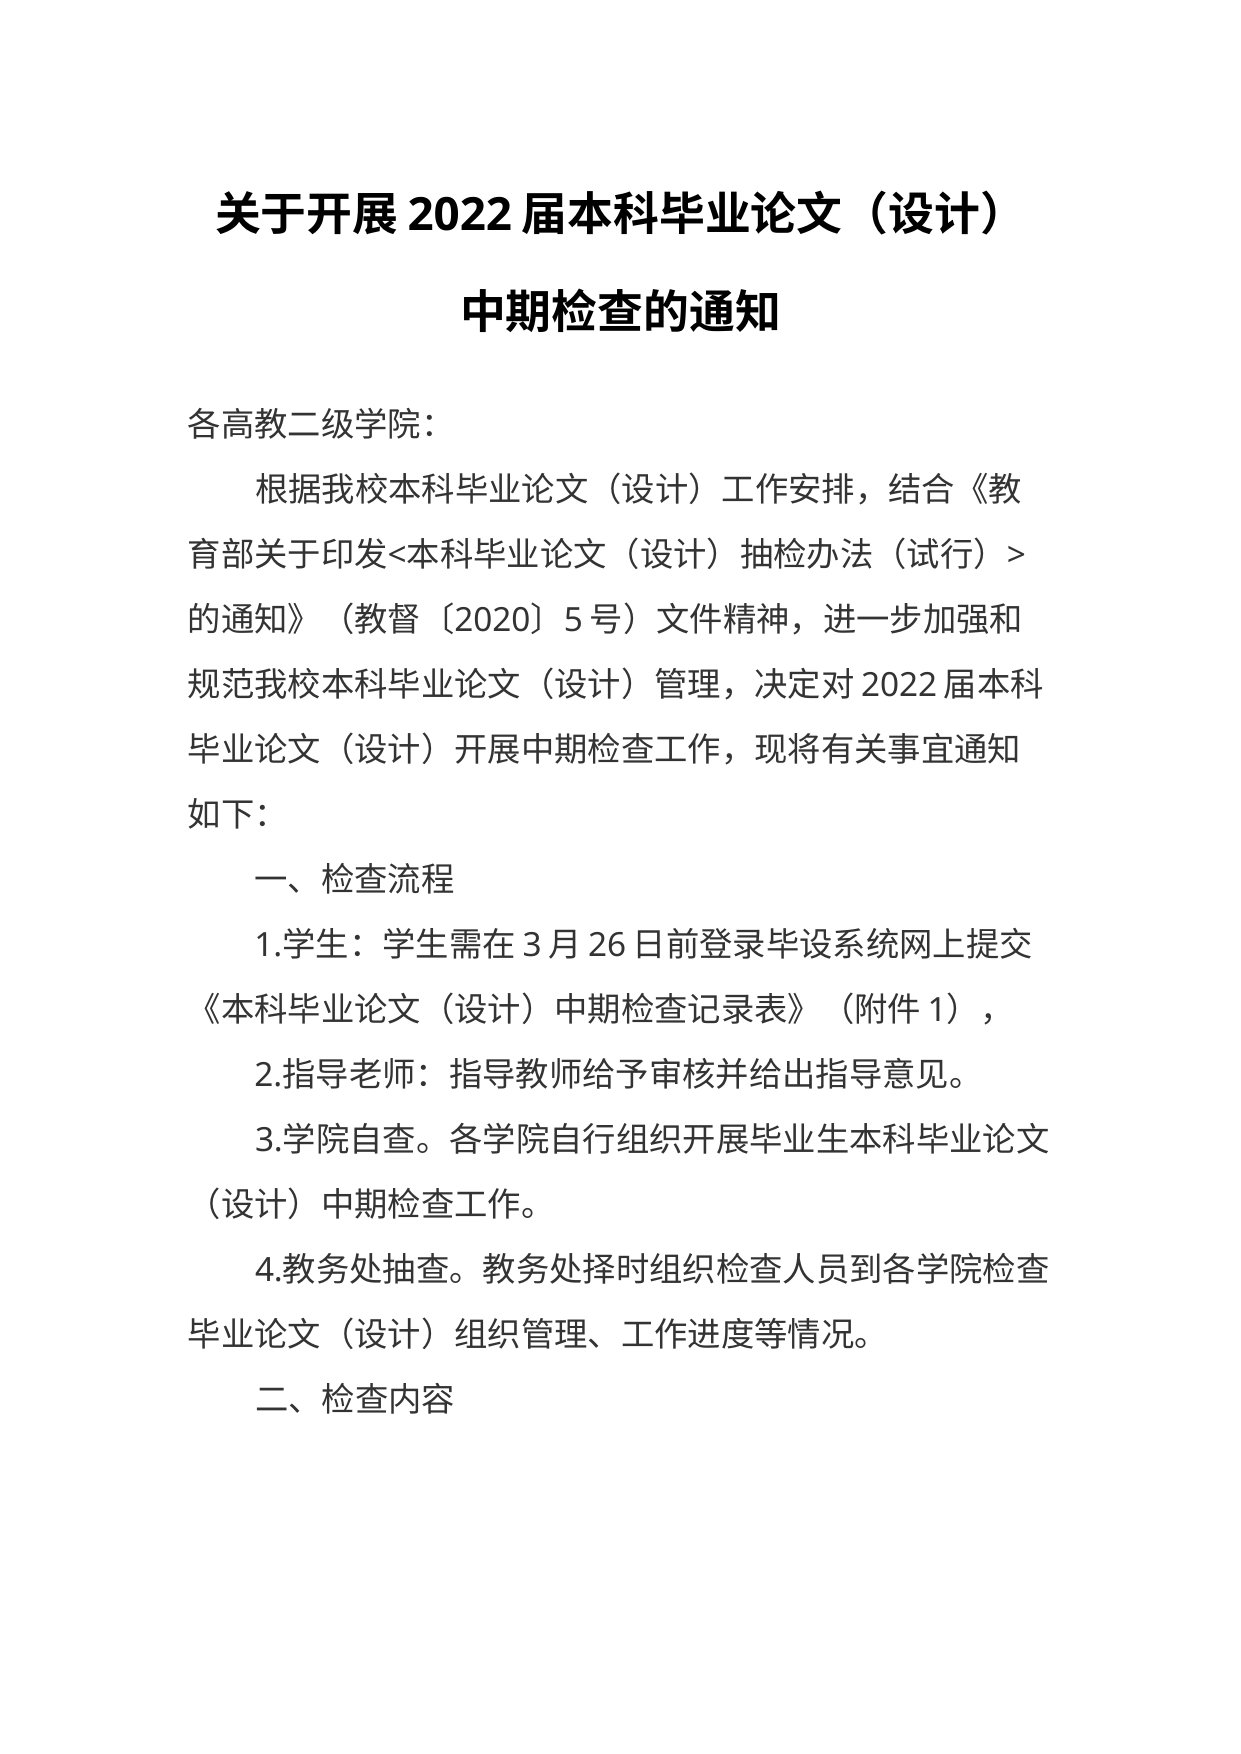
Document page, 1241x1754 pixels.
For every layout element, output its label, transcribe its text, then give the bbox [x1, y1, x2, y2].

text 二、检查内容 [187, 1364, 1053, 1429]
text 4.教务处抽查。教务处择时组织检查人员到各学院检查毕业论文（设计）组织管理、工作进度等情况。 [187, 1234, 1053, 1364]
text 1.学生：学生需在3月26日前登录毕设系统网上提交《本科毕业论文（设计）中期检查记录表》（附件1）， [187, 909, 1053, 1039]
text 中期检查的通知 [187, 259, 1053, 357]
text 各高教二级学院： [187, 389, 1053, 454]
text 2.指导老师：指导教师给予审核并给出指导意见。 [187, 1039, 1053, 1104]
text 一、检查流程 [187, 844, 1053, 909]
text 根据我校本科毕业论文（设计）工作安排，结合《教育部关于印发<本科毕业论文（设计）抽检办法（试行）>的通知》（教督〔2020〕5号）文件精神，进一步加强和规范我校本科毕业论文（设计）管理，决定对2022届本科毕业论文（设计）开展中期检查工作，现将有关事宜通知如下： [187, 454, 1053, 844]
text 关于开展2022届本科毕业论文（设计） [187, 162, 1053, 259]
text 3.学院自查。各学院自行组织开展毕业生本科毕业论文（设计）中期检查工作。 [187, 1104, 1053, 1234]
